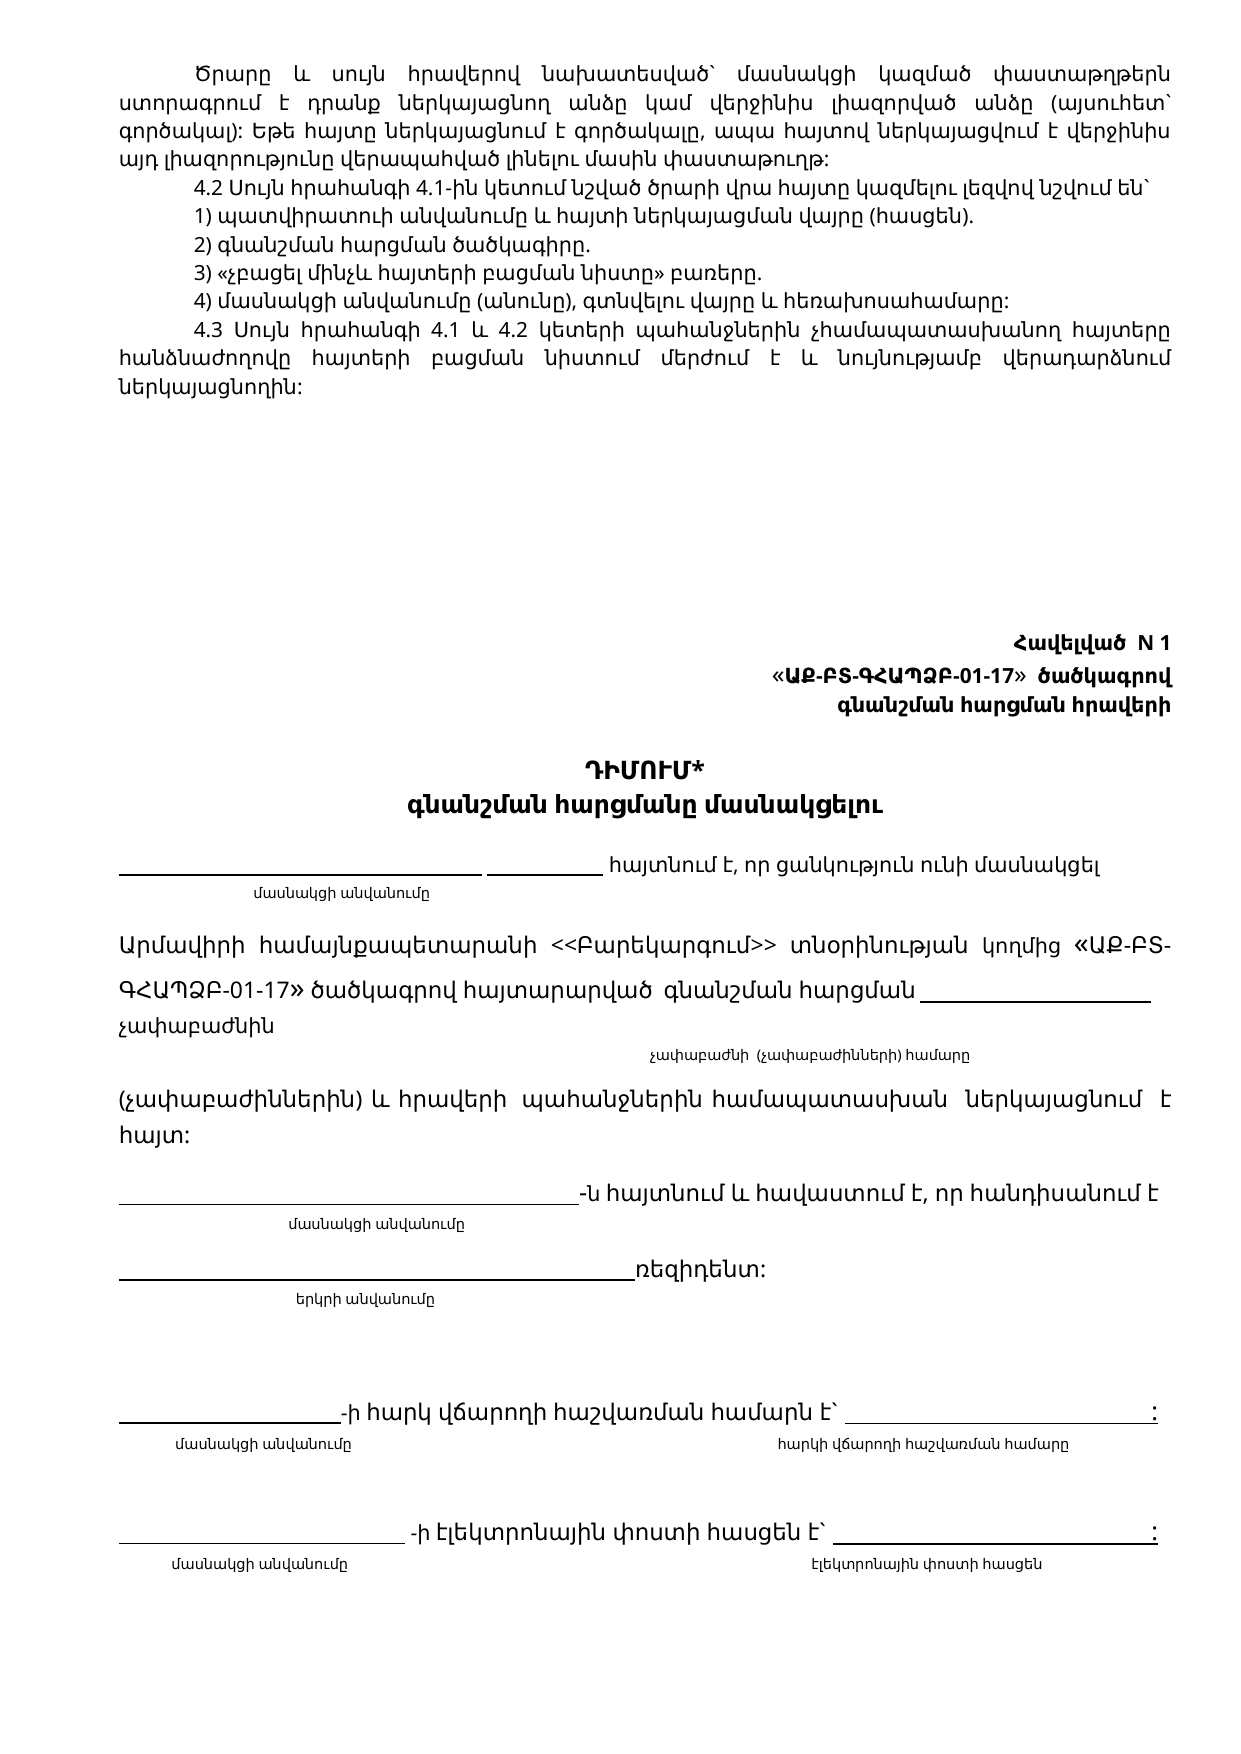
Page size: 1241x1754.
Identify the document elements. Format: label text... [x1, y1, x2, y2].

text մասնակցի անվանումը [118, 883, 1171, 917]
text մասնակցի անվանումը էլեկտրոնային փոստի հասցեն [118, 1554, 1171, 1588]
text -ի էլեկտրոնային փոստի հասցեն է` : [118, 1514, 1171, 1548]
text 2) գնանշման հարցման ծածկագիրը. [118, 230, 1171, 258]
text 1) պատվիրատուի անվանումը և հայտի ներկայացման վայրը (հասցեն). [118, 201, 1171, 230]
text մասնակցի անվանումը [118, 1214, 1171, 1248]
text երկրի անվանումը [118, 1289, 1171, 1323]
text 4) մասնակցի անվանումը (անունը), գտնվելու վայրը և հեռախոսահամարը: [118, 287, 1171, 315]
text Արմավիրի համայնքապետարանի <<Բարեկարգում>> տնօրինության կողմից «ԱՔ-ԲՏ-ԳՀԱՊՁԲ-01-17» ծածկագրով հայտարարված գնանշման հարցման չափաբաժնին [118, 922, 1171, 1040]
text ԴԻՄՈՒՄ* [118, 753, 1171, 787]
text ռեզիդենտ: [118, 1253, 1171, 1284]
text -ն հայտնում և հավաստում է, որ հանդիսանում է [118, 1175, 1171, 1209]
text գնանշման հարցման հրավերի [118, 690, 1171, 719]
text «ԱՔ-ԲՏ-ԳՀԱՊՁԲ-01-17» ծածկագրով [118, 656, 1171, 690]
text 4.2 Սույն հրահանգի 4.1-ին կետում նշված ծրարի վրա հայտը կազմելու լեզվով նշվում են` [118, 173, 1171, 201]
subtitle գնանշման հարցմանը մասնակցելու [118, 787, 1171, 821]
text (չափաբաժիններին) և հրավերի պահանջներին համապատասխան ներկայացնում է հայտ: [118, 1083, 1171, 1151]
text -ի հարկ վճարողի հաշվառման համարն է` : [118, 1394, 1171, 1428]
text 3) «չբացել մինչև հայտերի բացման նիստը» բառերը. [118, 258, 1171, 287]
text հայտնում է, որ ցանկություն ունի մասնակցել [118, 850, 1171, 878]
text մասնակցի անվանումը հարկի վճարողի հաշվառման համարը [118, 1434, 1171, 1468]
text չափաբաժնի (չափաբաժինների) համարը [635, 1044, 1171, 1078]
text 4.3 Սույն հրահանգի 4.1 և 4.2 կետերի պահանջներին չհամապատասխանող հայտերը հանձնաժողովը հայտերի բացման նիստում մերժում է և նույնությամբ վերադարձնում ներկայացնողին: [118, 315, 1171, 400]
text Հավելված N 1 [118, 628, 1171, 656]
text Ծրարը և սույն հրավերով նախատեսված` մասնակցի կազմած փաստաթղթերն ստորագրում է դրանք ներկայացնող անձը կամ վերջինիս լիազորված անձը (այսուհետ` գործակալ): Եթե հայտը ներկայացնում է գործակալը, ապա հայտով ներկայացվում է վերջինիս այդ լիազորությունը վերապահված լինելու մասին փաստաթուղթ: [118, 59, 1171, 173]
